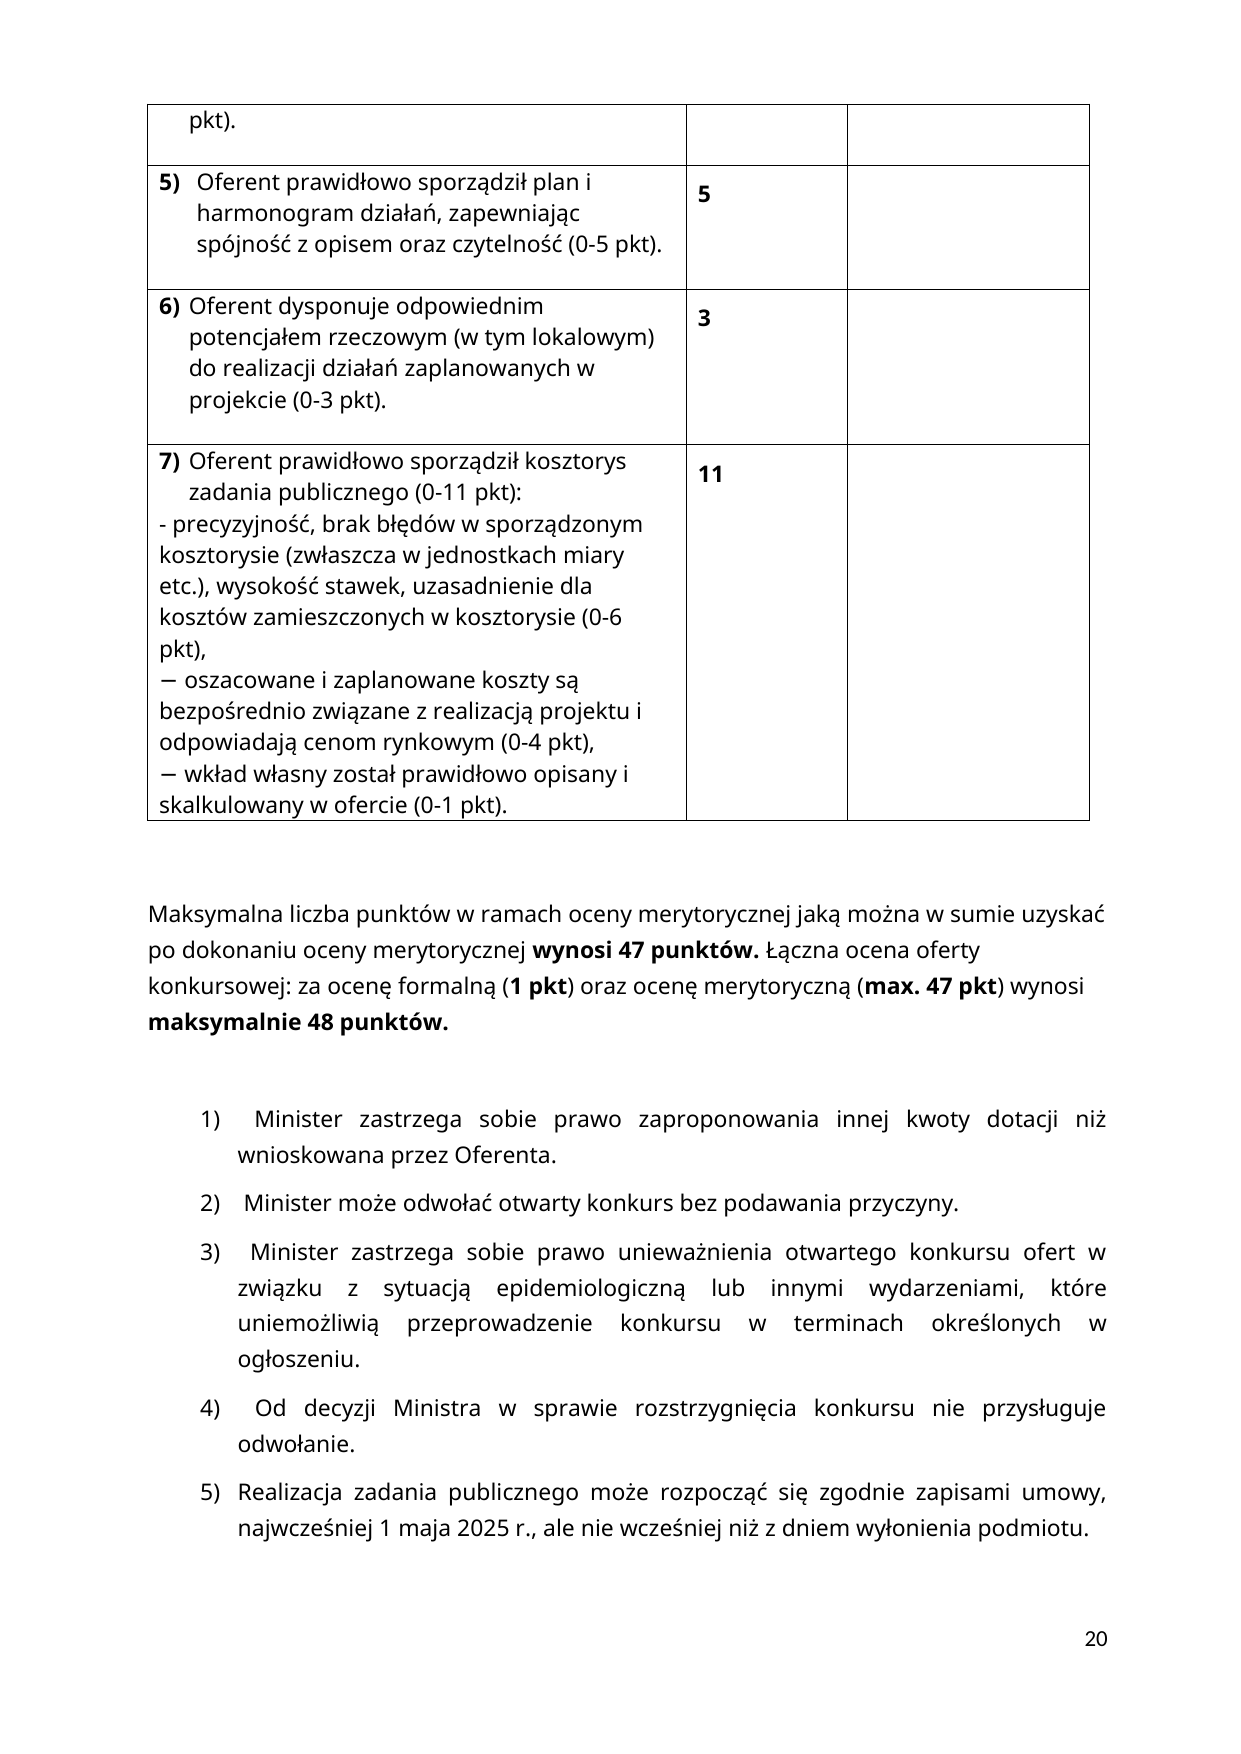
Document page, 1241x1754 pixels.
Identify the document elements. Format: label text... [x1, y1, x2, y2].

table_cell Oferent prawidłowo sporządził kosztorys zadania publicznego (0-11 pkt): - precyzyjność, brak błędów w sporządzonym kosztorysie (zwłaszcza w jednostkach miary etc.), wysokość stawek, uzasadnienie dla kosztów zamieszczonych w kosztorysie (0-6 pkt), − oszacowane i zaplanowane koszty są bezpośrednio związane z realizacją projektu i odpowiadają cenom rynkowym (0-4 pkt), − wkład własny został prawidłowo opisany i skalkulowany w ofercie (0-1 pkt). [148, 445, 686, 820]
table_cell [848, 105, 1089, 165]
list Od decyzji Ministra w sprawie rozstrzygnięcia konkursu nie przysługuje odwołanie. [200, 1392, 1107, 1459]
list Realizacja zadania publicznego może rozpocząć się zgodnie zapisami umowy, najwcześniej 1 maja 2025 r., ale nie wcześniej niż z dniem wyłonienia podmiotu. [200, 1476, 1107, 1543]
table_cell 3 [687, 290, 847, 444]
table_cell [848, 290, 1089, 444]
table_cell Oferent prawidłowo sporządził plan i harmonogram działań, zapewniając spójność z opisem oraz czytelność (0-5 pkt). [148, 166, 686, 289]
text Maksymalna liczba punktów w ramach oceny merytorycznej jaką można w sumie uzyskać po dokonaniu oceny merytorycznej wynosi 47 punktów. Łączna ocena oferty konkursowej: za ocenę formalną (1 pkt) oraz ocenę merytoryczną (max. 47 pkt) wynosi maksymalnie 48 punktów. [148, 898, 1107, 1037]
list Minister może odwołać otwarty konkurs bez podawania przyczyny. [200, 1187, 1107, 1218]
list Minister zastrzega sobie prawo zaproponowania innej kwoty dotacji niż wnioskowana przez Oferenta. [200, 1103, 1107, 1170]
table_cell Oferent dysponuje odpowiednim potencjałem rzeczowym (w tym lokalowym) do realizacji działań zaplanowanych w projekcie (0-3 pkt). [148, 290, 686, 444]
table_cell 11 [687, 445, 847, 820]
table_cell 6 [687, 105, 847, 165]
table_cell [848, 445, 1089, 820]
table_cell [148, 105, 686, 165]
table_cell 5 [687, 166, 847, 289]
table_cell [848, 166, 1089, 289]
list Minister zastrzega sobie prawo unieważnienia otwartego konkursu ofert w związku z sytuacją epidemiologiczną lub innymi wydarzeniami, które uniemożliwią przeprowadzenie konkursu w terminach określonych w ogłoszeniu. [200, 1236, 1107, 1374]
